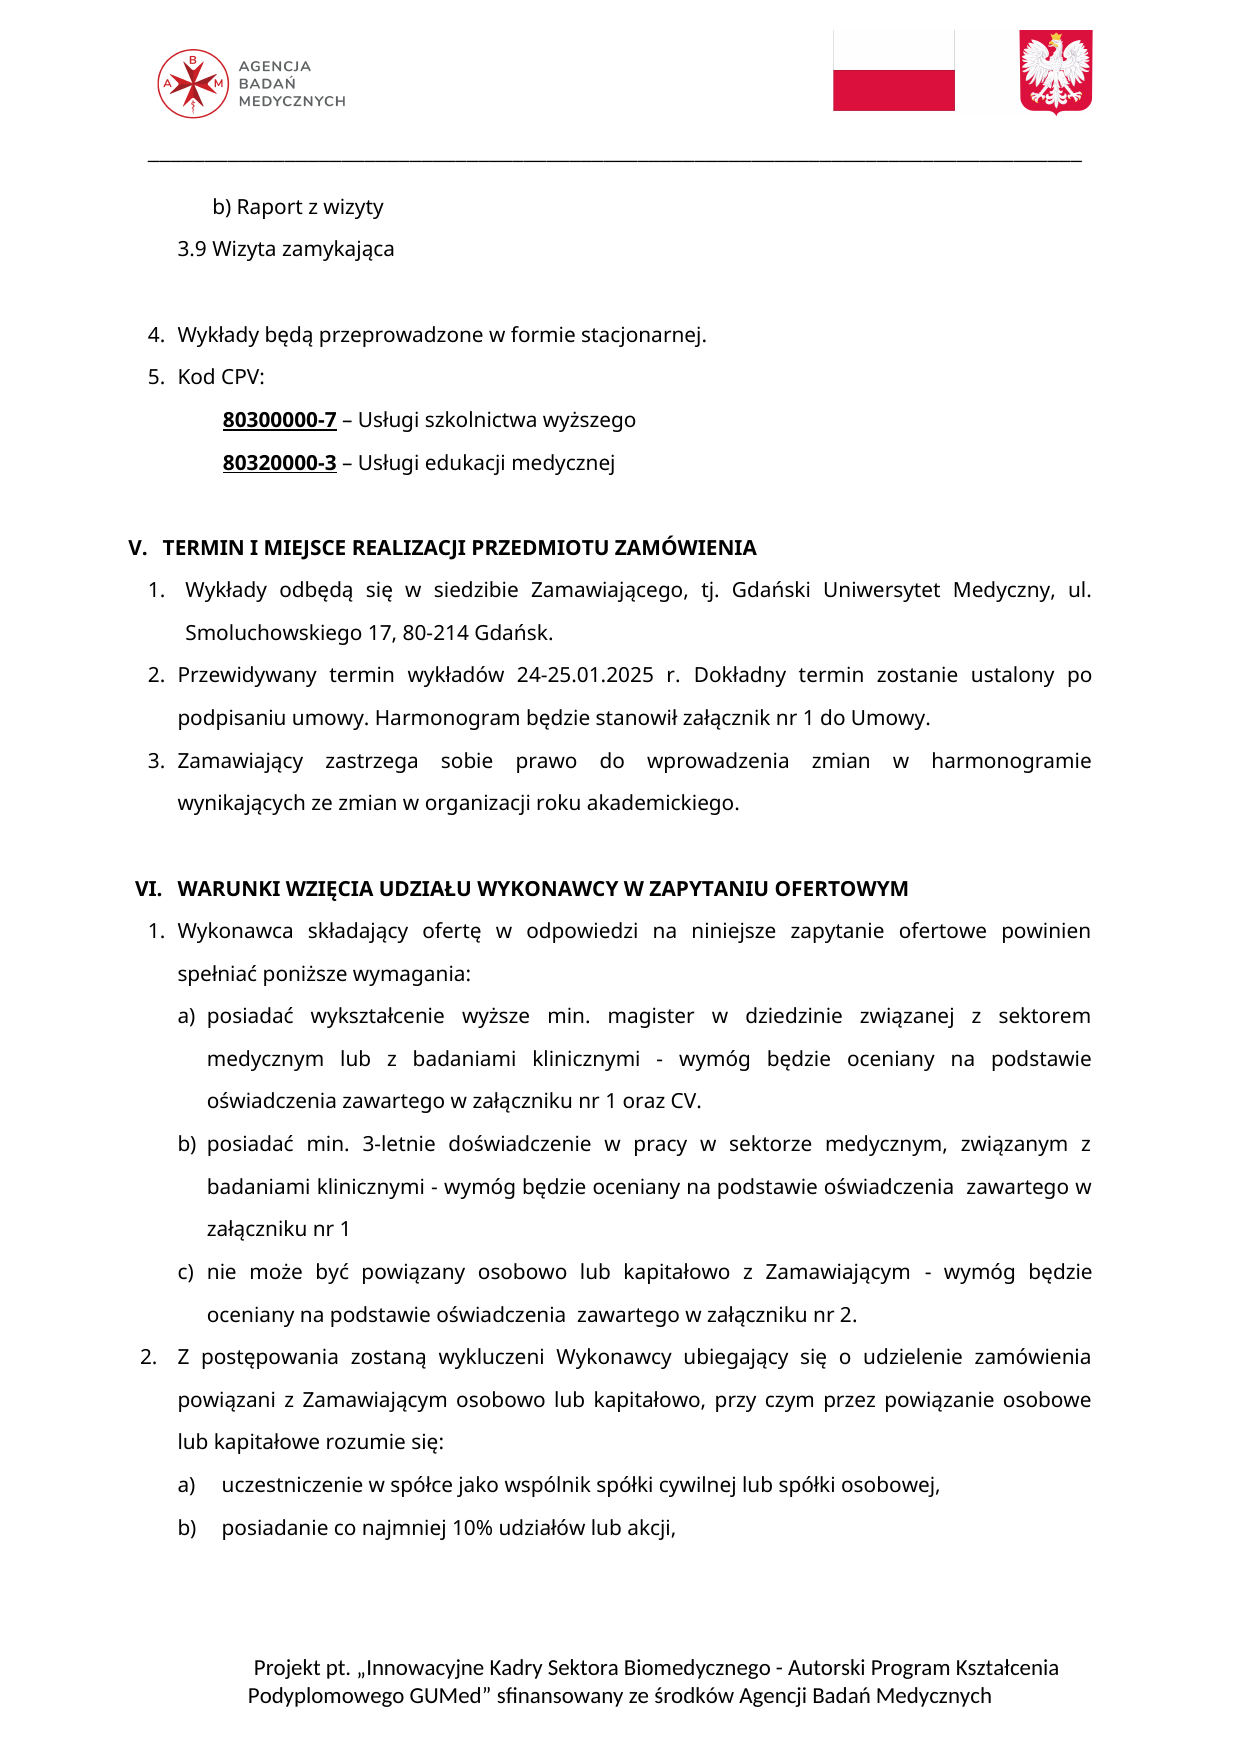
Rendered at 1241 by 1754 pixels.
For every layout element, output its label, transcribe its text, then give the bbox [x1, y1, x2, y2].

list posiadanie co najmniej 10% udziałów lub akcji, [177, 1513, 1093, 1541]
list 3.9 Wizyta zamykająca [177, 234, 1093, 263]
list Wykonawca składający ofertę w odpowiedzi na niniejsze zapytanie ofertowe powinien spełniać poniższe wymagania: [148, 916, 1093, 987]
list uczestniczenie w spółce jako wspólnik spółki cywilnej lub spółki osobowej, [177, 1470, 1093, 1498]
picture [833, 30, 1093, 116]
list nie może być powiązany osobowo lub kapitałowo z Zamawiającym - wymóg będzie oceniany na podstawie oświadczenia zawartego w załączniku nr 2. [177, 1257, 1093, 1328]
list Przewidywany termin wykładów 24-25.01.2025 r. Dokładny termin zostanie ustalony po podpisaniu umowy. Harmonogram będzie stanowił załącznik nr 1 do Umowy. [148, 661, 1093, 732]
list 80300000-7 – Usługi szkolnictwa wyższego [223, 405, 1093, 433]
list Wykłady będą przeprowadzone w formie stacjonarnej. [148, 320, 1093, 348]
list posiadać wykształcenie wyższe min. magister w dziedzinie związanej z sektorem medycznym lub z badaniami klinicznymi - wymóg będzie oceniany na podstawie oświadczenia zawartego w załączniku nr 1 oraz CV. [177, 1001, 1093, 1115]
list Z postępowania zostaną wykluczeni Wykonawcy ubiegający się o udzielenie zamówienia powiązani z Zamawiającym osobowo lub kapitałowo, przy czym przez powiązanie osobowe lub kapitałowe rozumie się: [140, 1342, 1093, 1456]
picture [147, 29, 353, 138]
list WARUNKI WZIĘCIA UDZIAŁU WYKONAWCY W ZAPYTANIU OFERTOWYM [162, 874, 1093, 902]
list Zamawiający zastrzega sobie prawo do wprowadzenia zmian w harmonogramie wynikających ze zmian w organizacji roku akademickiego. [148, 746, 1093, 817]
list Wykłady odbędą się w siedzibie Zamawiającego, tj. Gdański Uniwersytet Medyczny, ul. Smoluchowskiego 17, 80-214 Gdańsk. [148, 575, 1093, 646]
list Kod CPV: [148, 362, 1093, 391]
list posiadać min. 3-letnie doświadczenie w pracy w sektorze medycznym, związanym z badaniami klinicznymi - wymóg będzie oceniany na podstawie oświadczenia zawartego w załączniku nr 1 [177, 1129, 1093, 1243]
list 80320000-3 – Usługi edukacji medycznej [223, 448, 1093, 476]
list b) Raport z wizyty [177, 192, 1093, 220]
list TERMIN I MIEJSCE REALIZACJI PRZEDMIOTU ZAMÓWIENIA [148, 533, 1093, 561]
